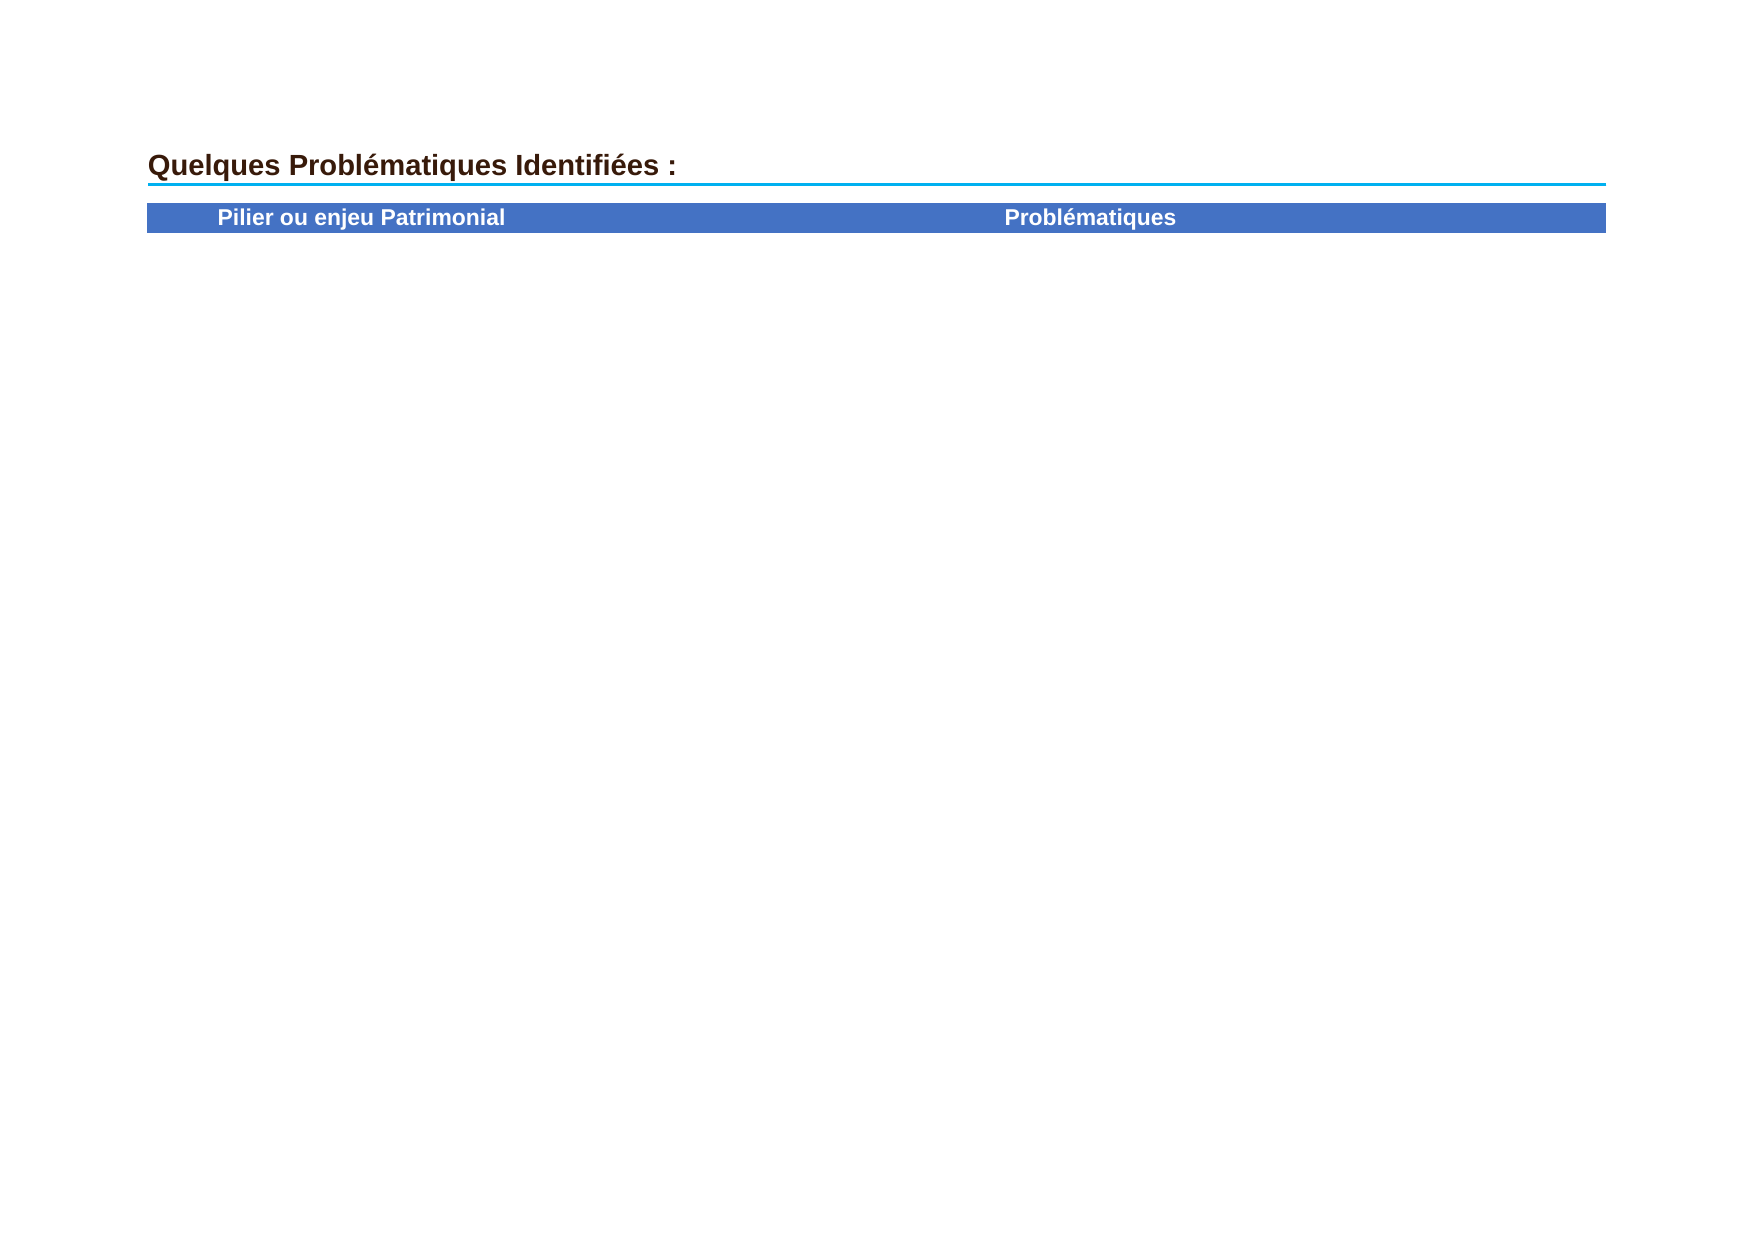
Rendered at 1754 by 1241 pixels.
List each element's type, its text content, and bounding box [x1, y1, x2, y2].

text Quelques Problématiques Identifiées : [148, 148, 1606, 183]
table_header Problématiques [576, 204, 1605, 230]
table_header Pilier ou enjeu Patrimonial [148, 204, 575, 230]
